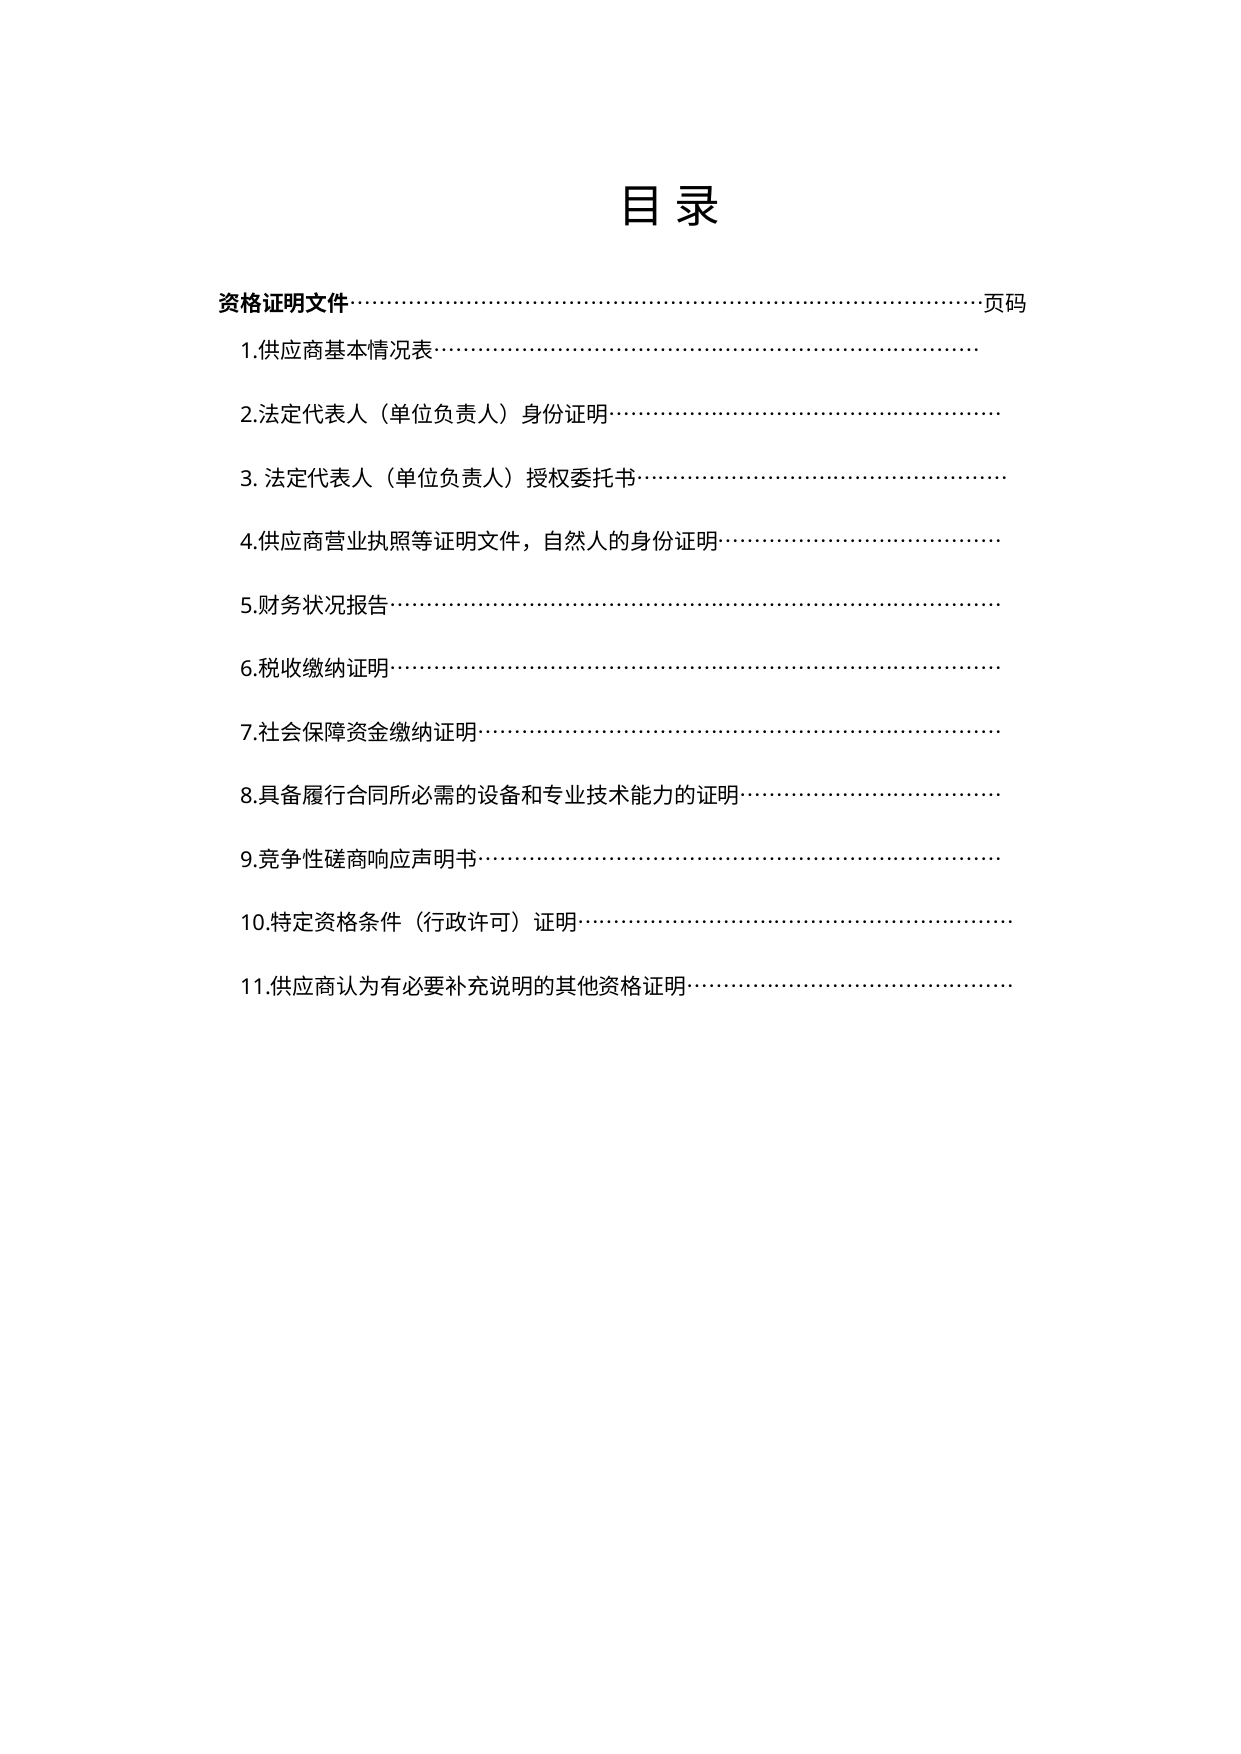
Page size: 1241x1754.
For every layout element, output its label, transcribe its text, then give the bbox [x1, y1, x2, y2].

text 3. 法定代表人（单位负责人）授权委托书…………………………………………… [174, 461, 1072, 492]
text 1.供应商基本情况表………………………………………………………………… [174, 333, 1072, 365]
text 4.供应商营业执照等证明文件，自然人的身份证明………………………………… [174, 524, 1072, 556]
text 11.供应商认为有必要补充说明的其他资格证明……………………………………… [174, 969, 1072, 1001]
text 5.财务状况报告………………………………………………………………………… [174, 588, 1072, 619]
text 9.竞争性磋商响应声明书……………………………………………………………… [174, 842, 1072, 874]
text 8.具备履行合同所必需的设备和专业技术能力的证明……………………………… [174, 778, 1072, 810]
text 7.社会保障资金缴纳证明……………………………………………………………… [174, 715, 1072, 747]
text 2.法定代表人（单位负责人）身份证明……………………………………………… [174, 397, 1072, 429]
text 6.税收缴纳证明………………………………………………………………………… [174, 651, 1072, 683]
text 10.特定资格条件（行政许可）证明…………………………………………………… [174, 905, 1072, 937]
text 资格证明文件……………………………………………………………………………页码 [174, 286, 1072, 318]
text 目 录 [174, 170, 1072, 236]
